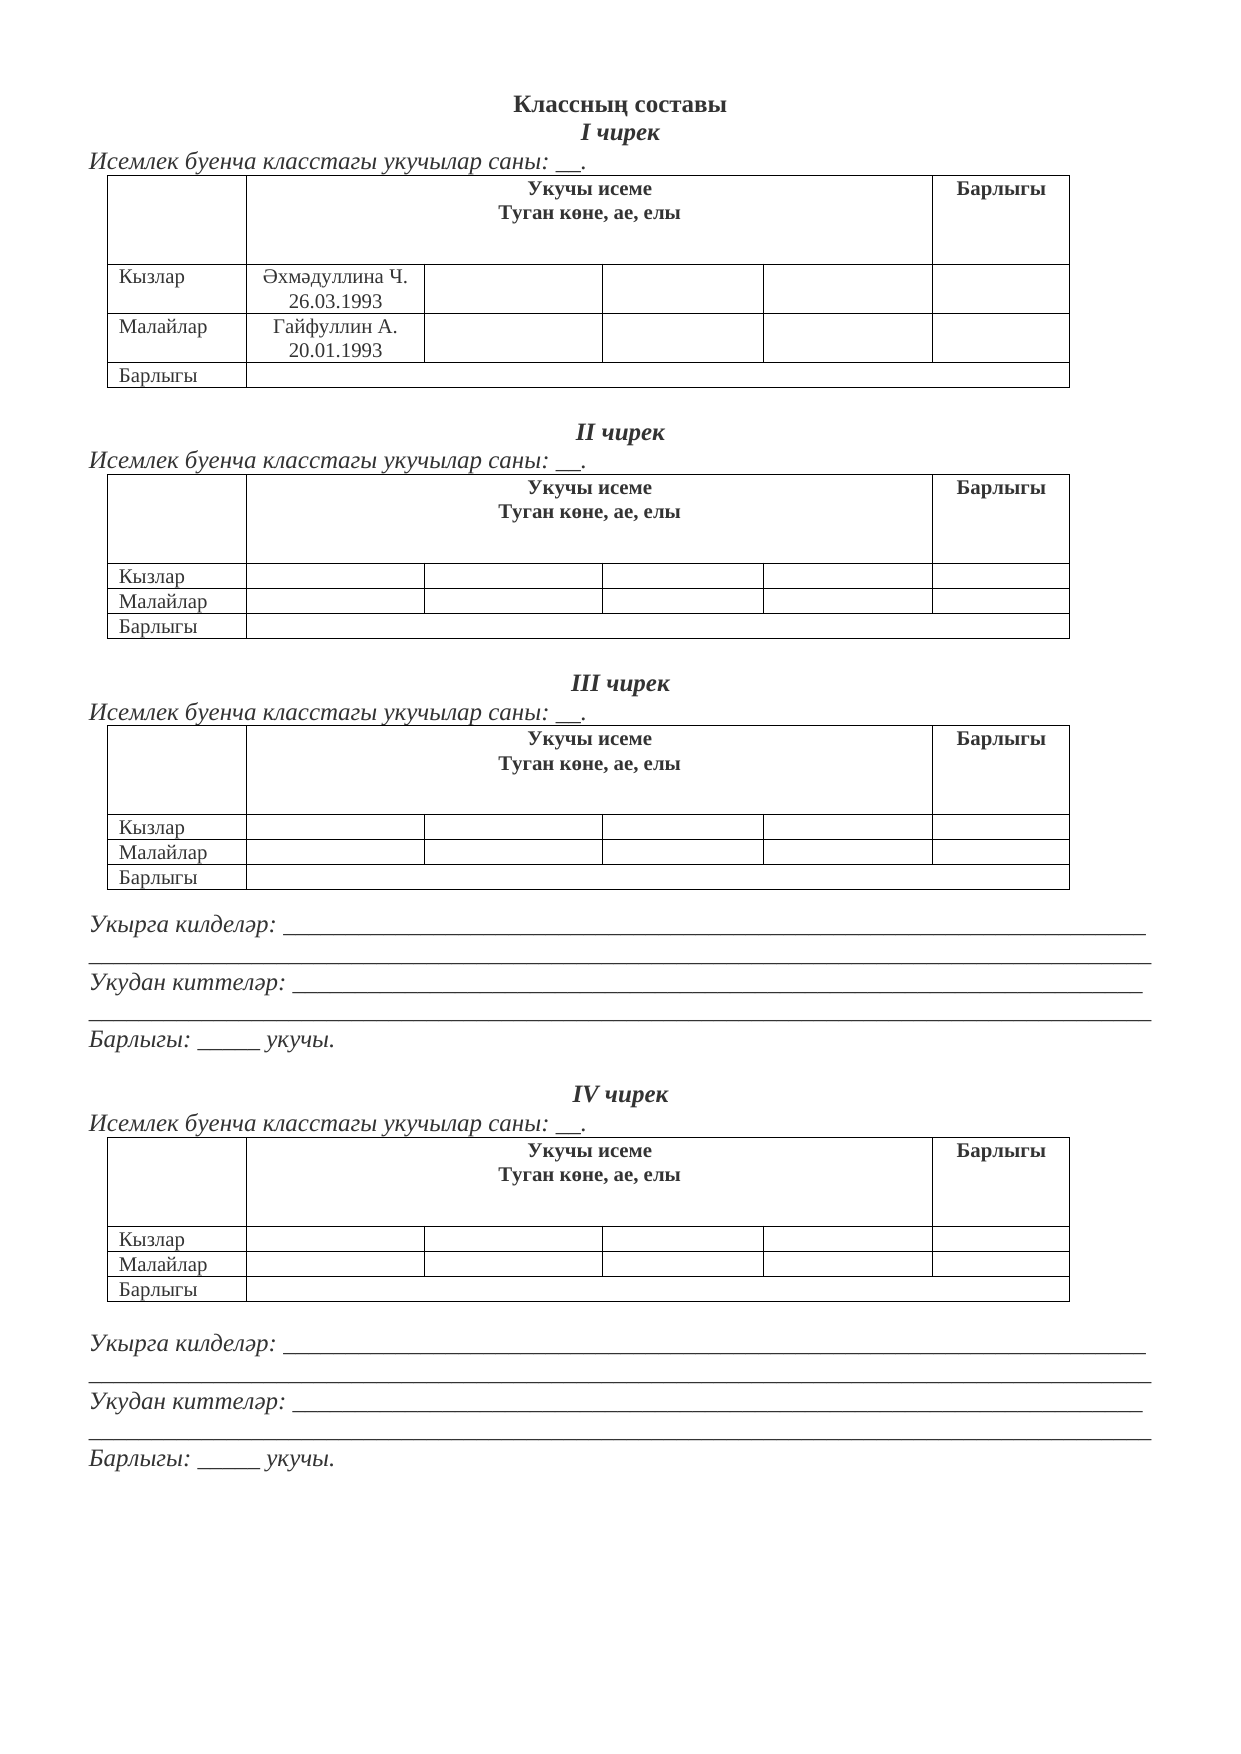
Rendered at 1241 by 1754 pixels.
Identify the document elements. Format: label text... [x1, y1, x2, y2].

text Укырга килделәр: _____________________________________________________________________ [89, 1328, 1152, 1357]
text Барлыгы: _____ укучы. [89, 1024, 1152, 1053]
table_cell Малайлар [108, 589, 246, 613]
table_header Барлыгы [933, 726, 1069, 814]
text Укудан киттеләр: ____________________________________________________________________ [89, 967, 1152, 996]
table_cell [764, 589, 932, 613]
table_cell [247, 1252, 424, 1276]
table_cell Гайфуллин А. 20.01.1993 [247, 314, 424, 362]
text I чирек [89, 117, 1152, 146]
table_cell [603, 265, 763, 313]
table_header Укучы исеме Туган көне, ае, елы [247, 176, 932, 263]
text Исемлек буенча класстагы укучылар саны: __. [89, 445, 1152, 474]
table_header Барлыгы [933, 176, 1069, 263]
table_cell [764, 1252, 932, 1276]
table_cell [764, 564, 932, 588]
table_cell [933, 1227, 1069, 1251]
table_cell [425, 589, 602, 613]
text _____________________________________________________________________________________ [89, 996, 1152, 1024]
table_cell [603, 840, 763, 864]
table_cell Малайлар [108, 840, 246, 864]
table_cell [764, 840, 932, 864]
table_cell [764, 1227, 932, 1251]
table_cell Малайлар [108, 1252, 246, 1276]
table_cell [933, 1252, 1069, 1276]
table_cell [425, 815, 602, 839]
text Укырга килделәр: _____________________________________________________________________ [89, 909, 1152, 938]
table_cell [425, 314, 602, 362]
table_cell [933, 840, 1069, 864]
table_cell Кызлар [108, 564, 246, 588]
table_cell [247, 614, 1069, 638]
table_cell [603, 314, 763, 362]
table_cell Барлыгы [108, 614, 246, 638]
table_cell [247, 589, 424, 613]
table_cell [247, 363, 1069, 387]
text II чирек [89, 417, 1152, 445]
text _____________________________________________________________________________________ [89, 938, 1152, 967]
table_cell [764, 815, 932, 839]
table_cell [247, 840, 424, 864]
table_cell [247, 564, 424, 588]
table_header Укучы исеме Туган көне, ае, елы [247, 475, 932, 563]
text III чирек [89, 668, 1152, 697]
table_cell [603, 1252, 763, 1276]
table_cell [603, 564, 763, 588]
table_cell Кызлар [108, 265, 246, 313]
text Исемлек буенча класстагы укучылар саны: __. [89, 146, 1152, 175]
table_cell [933, 314, 1069, 362]
text Укудан киттеләр: ____________________________________________________________________ [89, 1386, 1152, 1414]
table_cell [603, 815, 763, 839]
table_cell [425, 1252, 602, 1276]
table_cell Барлыгы [108, 1277, 246, 1301]
table_cell [603, 589, 763, 613]
table_header Барлыгы [933, 475, 1069, 563]
table_cell [933, 564, 1069, 588]
table_header [108, 475, 246, 563]
table_cell [933, 815, 1069, 839]
table_cell [247, 1277, 1069, 1301]
table_cell [247, 1227, 424, 1251]
text Барлыгы: _____ укучы. [89, 1443, 1152, 1472]
table_cell Әхмәдуллина Ч. 26.03.1993 [247, 265, 424, 313]
table_cell [764, 314, 932, 362]
table_cell [425, 265, 602, 313]
table_cell [425, 1227, 602, 1251]
text _____________________________________________________________________________________ [89, 1414, 1152, 1443]
table_header [108, 726, 246, 814]
text Классның составы [89, 89, 1152, 117]
table_cell [247, 865, 1069, 889]
table_header Укучы исеме Туган көне, ае, елы [247, 1138, 932, 1226]
text Исемлек буенча класстагы укучылар саны: __. [89, 697, 1152, 725]
table_cell [247, 815, 424, 839]
table_cell [425, 840, 602, 864]
table_cell [425, 564, 602, 588]
table_header [108, 1138, 246, 1226]
table_cell Кызлар [108, 1227, 246, 1251]
table_header [108, 176, 246, 263]
text Исемлек буенча класстагы укучылар саны: __. [89, 1108, 1152, 1137]
text IV чирек [89, 1079, 1152, 1108]
table_cell Барлыгы [108, 865, 246, 889]
table_cell Барлыгы [108, 363, 246, 387]
table_header Барлыгы [933, 1138, 1069, 1226]
table_cell [933, 589, 1069, 613]
table_cell Малайлар [108, 314, 246, 362]
table_cell Кызлар [108, 815, 246, 839]
table_cell [764, 265, 932, 313]
table_cell [603, 1227, 763, 1251]
table_cell [933, 265, 1069, 313]
table_header Укучы исеме Туган көне, ае, елы [247, 726, 932, 814]
text _____________________________________________________________________________________ [89, 1357, 1152, 1386]
